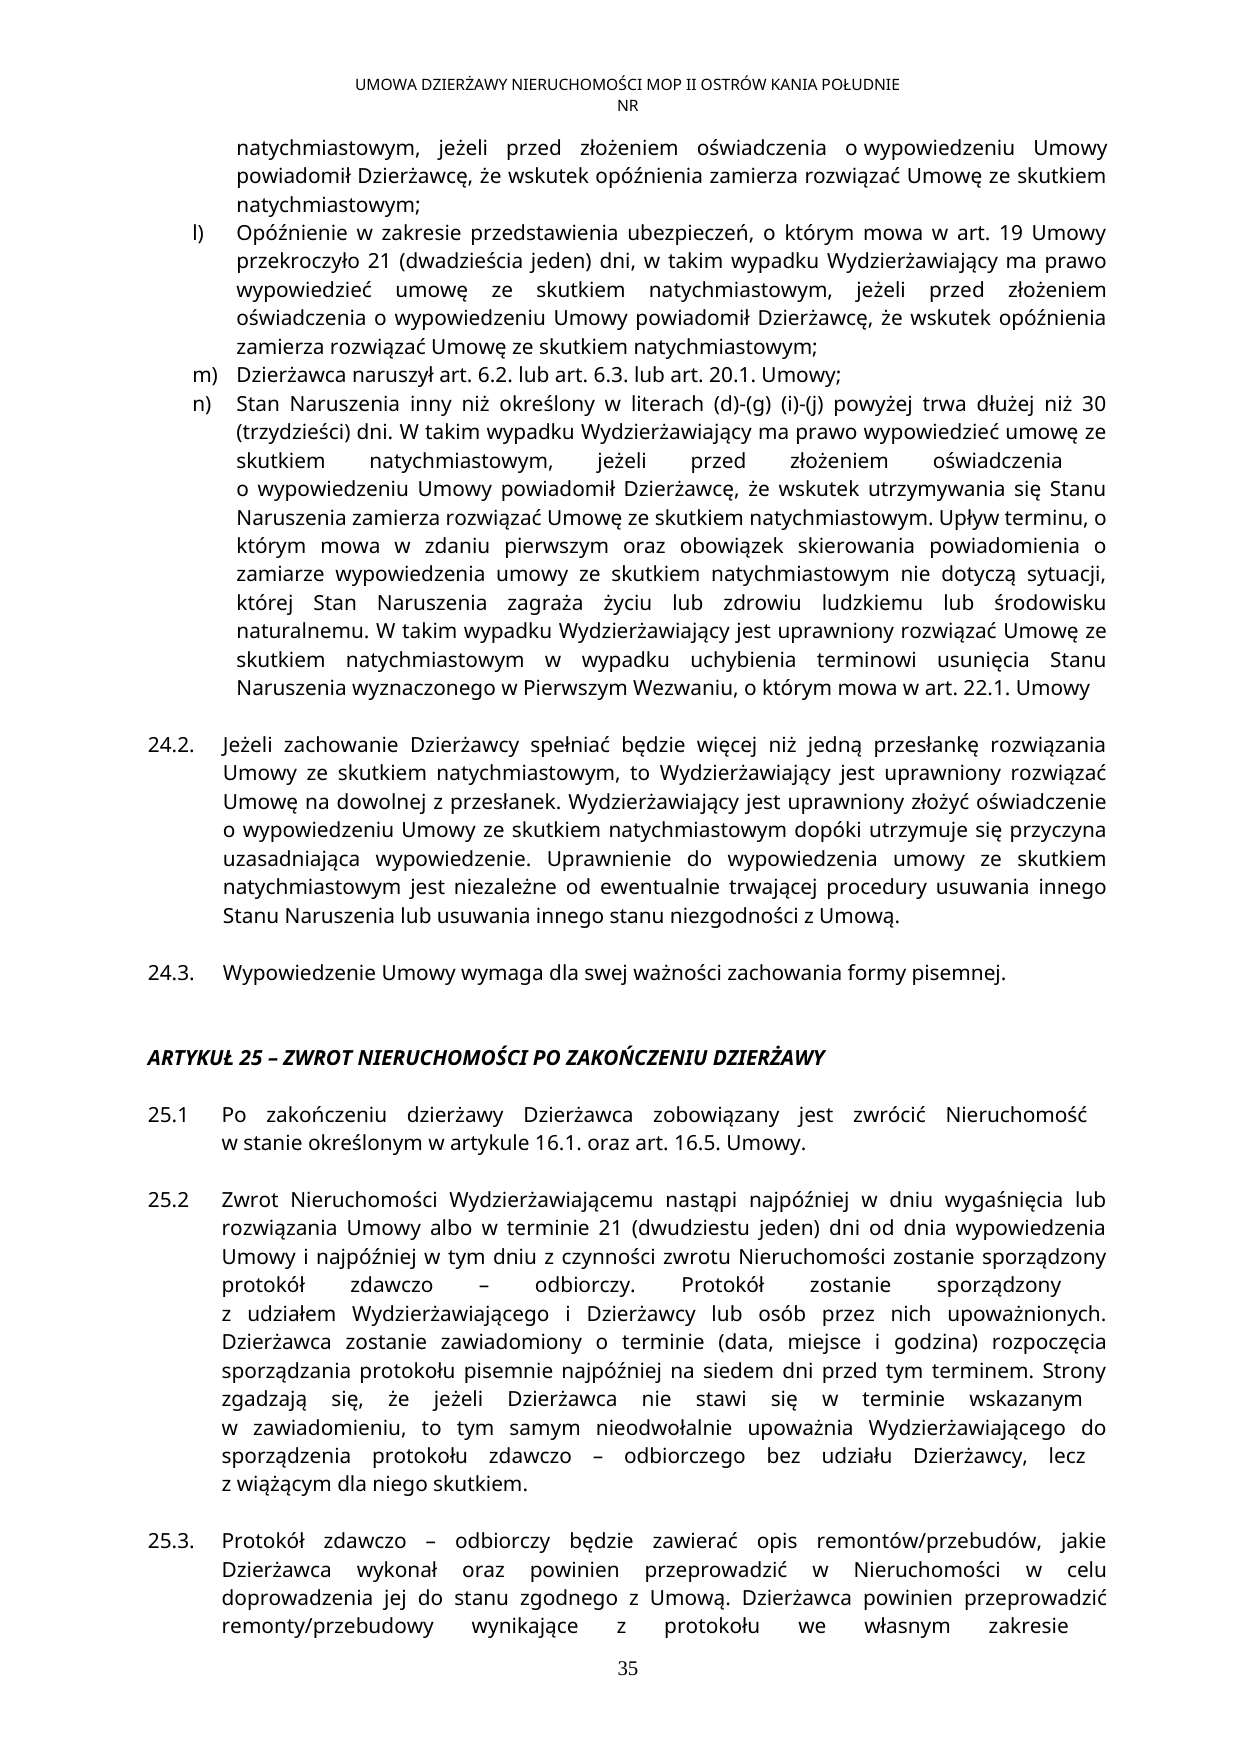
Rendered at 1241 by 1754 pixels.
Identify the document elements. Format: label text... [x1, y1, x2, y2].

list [192, 133, 1107, 218]
list Jeżeli zachowanie Dzierżawcy spełniać będzie więcej niż jedną przesłankę rozwiązania Umowy ze skutkiem natychmiastowym, to Wydzierżawiający jest uprawniony rozwiązać Umowę na dowolnej z przesłanek. Wydzierżawiający jest uprawniony złożyć oświadczenie o wypowiedzeniu Umowy ze skutkiem natychmiastowym dopóki utrzymuje się przyczyna uzasadniająca wypowiedzenie. Uprawnienie do wypowiedzenia umowy ze skutkiem natychmiastowym jest niezależne od ewentualnie trwającej procedury usuwania innego Stanu Naruszenia lub usuwania innego stanu niezgodności z Umową. [148, 730, 1107, 929]
list Opóźnienie w zakresie przedstawienia ubezpieczeń, o którym mowa w art. 19 Umowy przekroczyło 21 (dwadzieścia jeden) dni, w takim wypadku Wydzierżawiający ma prawo wypowiedzieć umowę ze skutkiem natychmiastowym, jeżeli przed złożeniem oświadczenia o wypowiedzeniu Umowy powiadomił Dzierżawcę, że wskutek opóźnienia zamierza rozwiązać Umowę ze skutkiem natychmiastowym; [192, 218, 1107, 360]
text 25.1 Po zakończeniu dzierżawy Dzierżawca zobowiązany jest zwrócić Nieruchomość w stanie określonym w artykule 16.1. oraz art. 16.5. Umowy. [148, 1100, 1107, 1157]
list Wypowiedzenie Umowy wymaga dla swej ważności zachowania formy pisemnej. [148, 958, 1107, 986]
subtitle ARTYKUŁ 25 – ZWROT NIERUCHOMOŚCI PO ZAKOŃCZENIU DZIERŻAWY [148, 1043, 1107, 1071]
list Stan Naruszenia inny niż określony w literach (d)-(g) (i)-(j) powyżej trwa dłużej niż 30 (trzydzieści) dni. W takim wypadku Wydzierżawiający ma prawo wypowiedzieć umowę ze skutkiem natychmiastowym, jeżeli przed złożeniem oświadczenia o wypowiedzeniu Umowy powiadomił Dzierżawcę, że wskutek utrzymywania się Stanu Naruszenia zamierza rozwiązać Umowę ze skutkiem natychmiastowym. Upływ terminu, o którym mowa w zdaniu pierwszym oraz obowiązek skierowania powiadomienia o zamiarze wypowiedzenia umowy ze skutkiem natychmiastowym nie dotyczą sytuacji, której Stan Naruszenia zagraża życiu lub zdrowiu ludzkiemu lub środowisku naturalnemu. W takim wypadku Wydzierżawiający jest uprawniony rozwiązać Umowę ze skutkiem natychmiastowym w wypadku uchybienia terminowi usunięcia Stanu Naruszenia wyznaczonego w Pierwszym Wezwaniu, o którym mowa w art. 22.1. Umowy [192, 389, 1107, 702]
list Dzierżawca naruszył art. 6.2. lub art. 6.3. lub art. 20.1. Umowy; [192, 360, 1107, 389]
text 25.2 Zwrot Nieruchomości Wydzierżawiającemu nastąpi najpóźniej w dniu wygaśnięcia lub rozwiązania Umowy albo w terminie 21 (dwudziestu jeden) dni od dnia wypowiedzenia Umowy i najpóźniej w tym dniu z czynności zwrotu Nieruchomości zostanie sporządzony protokół zdawczo – odbiorczy. Protokół zostanie sporządzony z udziałem Wydzierżawiającego i Dzierżawcy lub osób przez nich upoważnionych. Dzierżawca zostanie zawiadomiony o terminie (data, miejsce i godzina) rozpoczęcia sporządzania protokołu pisemnie najpóźniej na siedem dni przed tym terminem. Strony zgadzają się, że jeżeli Dzierżawca nie stawi się w terminie wskazanym w zawiadomieniu, to tym samym nieodwołalnie upoważnia Wydzierżawiającego do sporządzenia protokołu zdawczo – odbiorczego bez udziału Dzierżawcy, lecz z wiążącym dla niego skutkiem. [148, 1185, 1107, 1498]
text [148, 1526, 1107, 1640]
